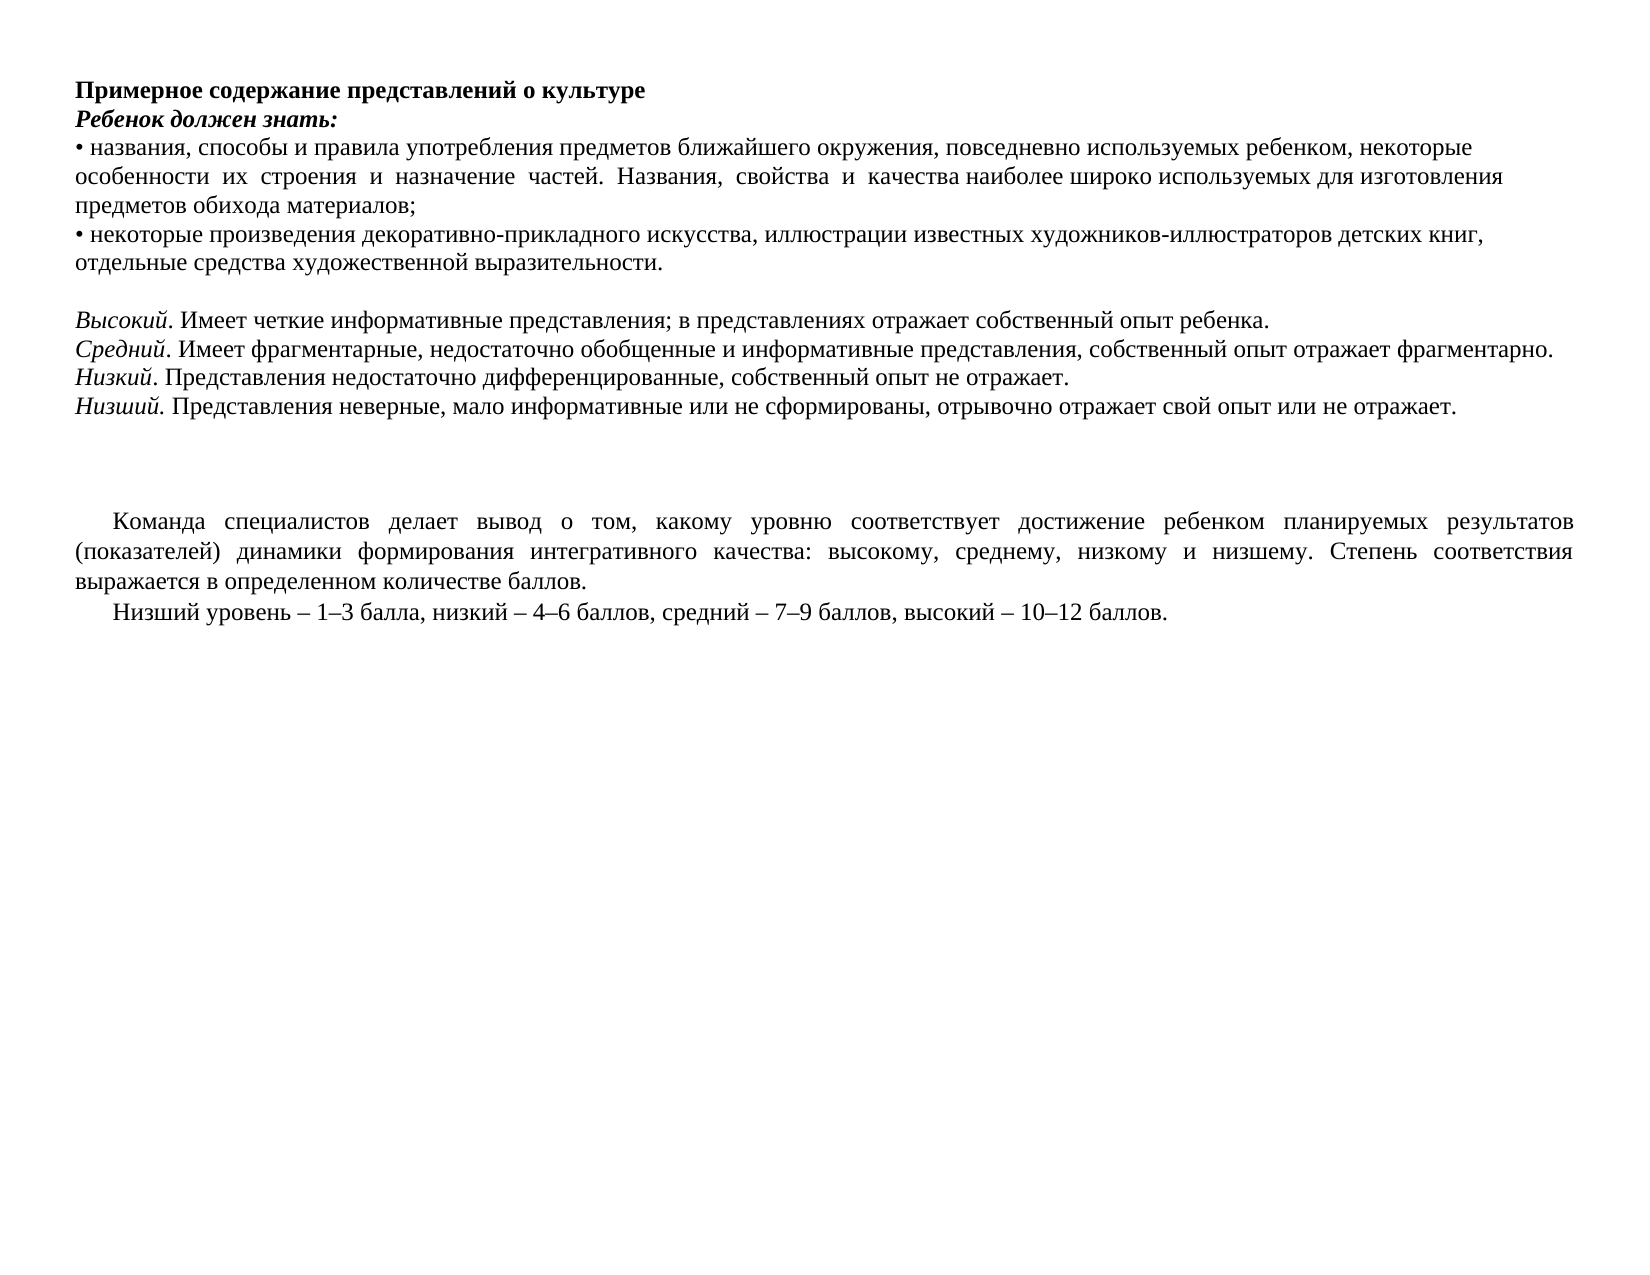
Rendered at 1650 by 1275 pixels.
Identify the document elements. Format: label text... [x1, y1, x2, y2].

text • названия, способы и правила употребления предметов ближайшего окружения, повседневно используемых ребенком, некоторые особенности их строения и назначение частей. Названия, свойства и качества наиболее широко используемых для изготовления предметов обихода материалов; [75, 132, 1575, 219]
text Команда специалистов делает вывод о том, какому уровню соответствует достижение ребенком планируемых результатов (показателей) динамики формирования интегративного качества: высокому, среднему, низкому и низшему. Степень соответствия выражается в определенном количестве баллов. [75, 506, 1575, 595]
text Ребенок должен знать: [75, 104, 1575, 132]
text Низший уровень – 1–3 балла, низкий – 4–6 баллов, средний – 7–9 баллов, высокий – 10–12 баллов. [75, 597, 1575, 625]
text Низший. Представления неверные, мало информативные или не сформированы, отрывочно отражает свой опыт или не отражает. [75, 391, 1575, 420]
text • некоторые произведения декоративно-прикладного искусства, иллюстрации известных художников-иллюстраторов детских книг, отдельные средства художественной выразительности. [75, 219, 1575, 276]
text Примерное содержание представлений о культуре [75, 75, 1575, 104]
text Высокий. Имеет четкие информативные представления; в представлениях отражает собственный опыт ребенка. [75, 305, 1575, 334]
text Низкий. Представления недостаточно дифференцированные, собственный опыт не отражает. [75, 362, 1575, 391]
text Средний. Имеет фрагментарные, недостаточно обобщенные и информативные представления, собственный опыт отражает фрагментарно. [75, 334, 1575, 362]
